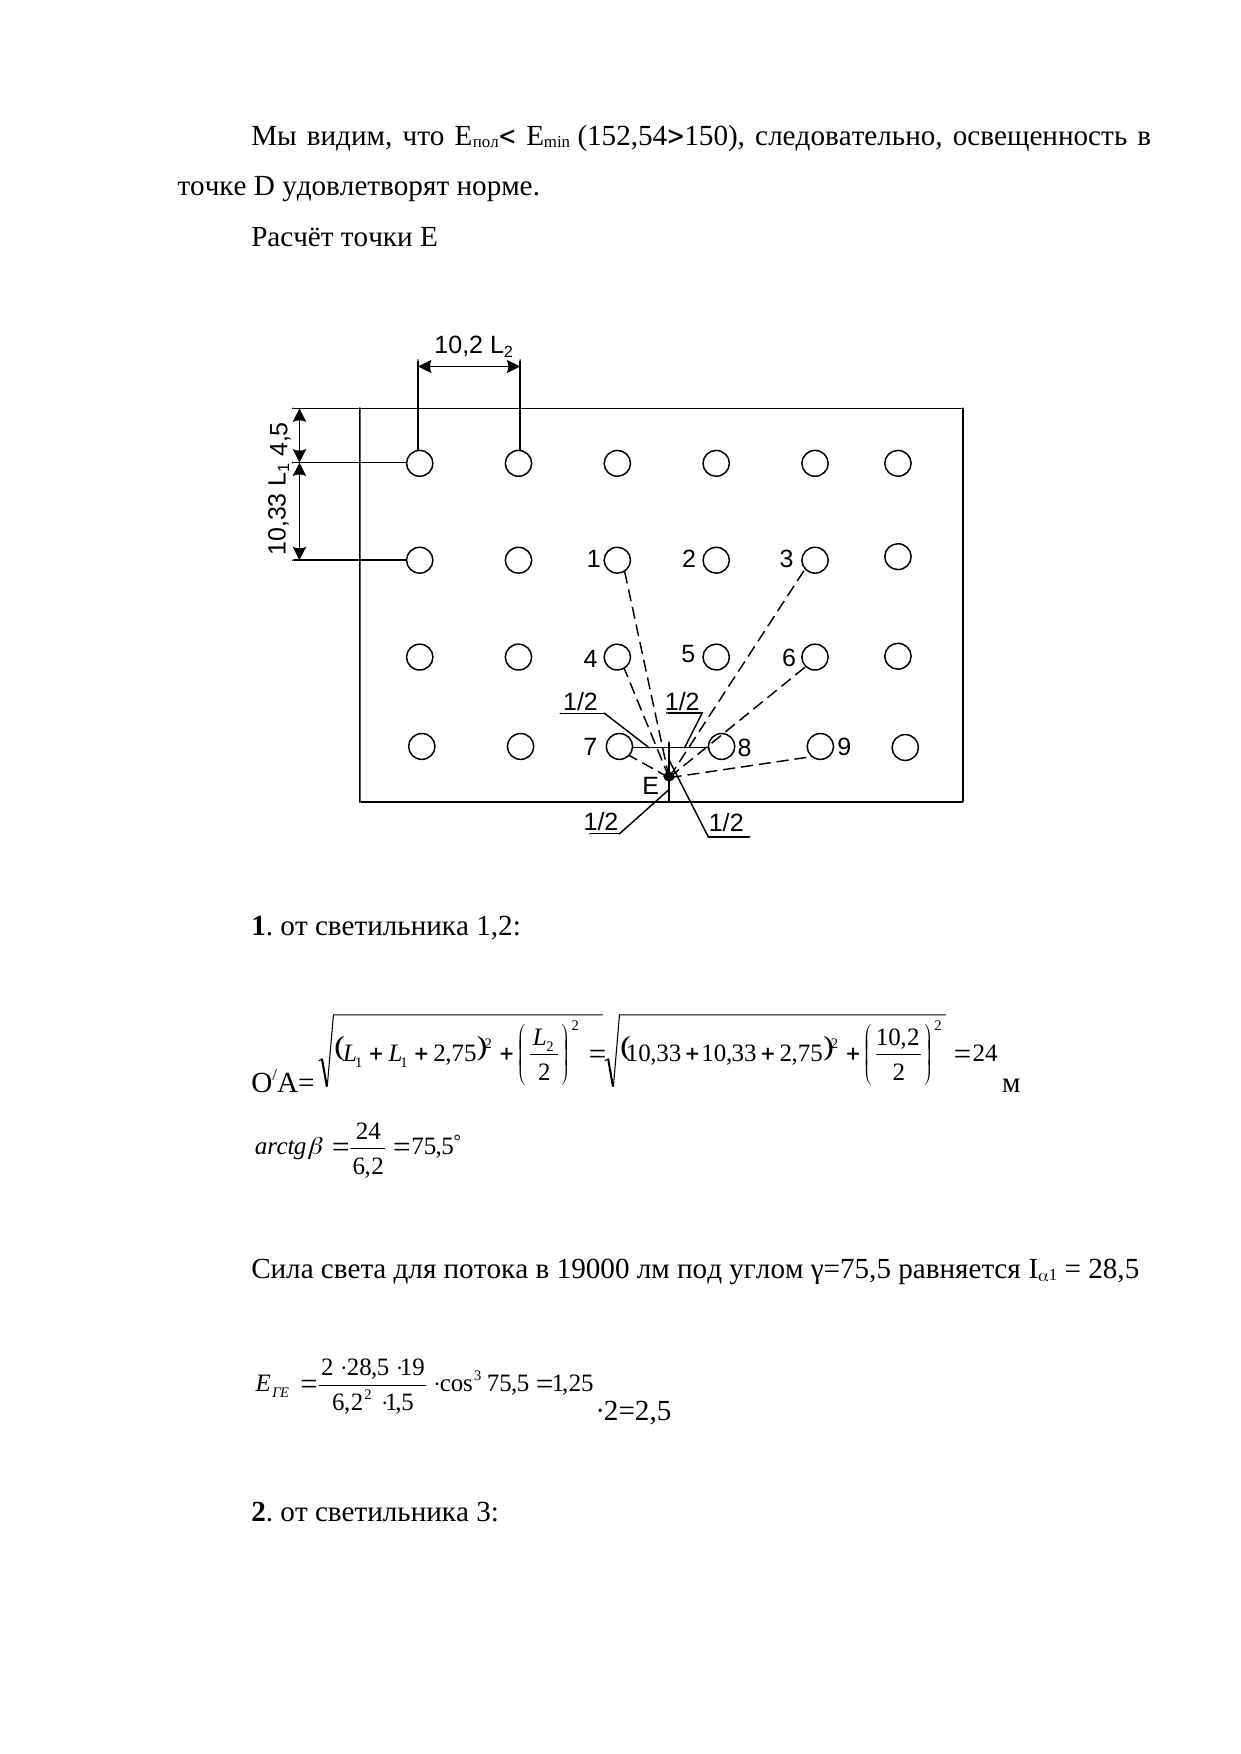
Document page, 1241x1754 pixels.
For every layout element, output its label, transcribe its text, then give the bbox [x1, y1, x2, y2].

text Расчёт точки E [177, 219, 1152, 252]
text ∙2=2,5 [177, 1352, 1152, 1427]
text 2. от светильника 3: [177, 1494, 1152, 1527]
text Сила света для потока в 19000 лм под углом γ=75,5 равняется I1 = 28,5 [177, 1251, 1152, 1285]
text 1. от светильника 1,2: [177, 908, 1152, 942]
text О/А=м [177, 1009, 1152, 1098]
text Мы видим, что Епол Emin (152,54150), следовательно, освещенность в точке D удовлетворят норме. [177, 118, 1152, 202]
